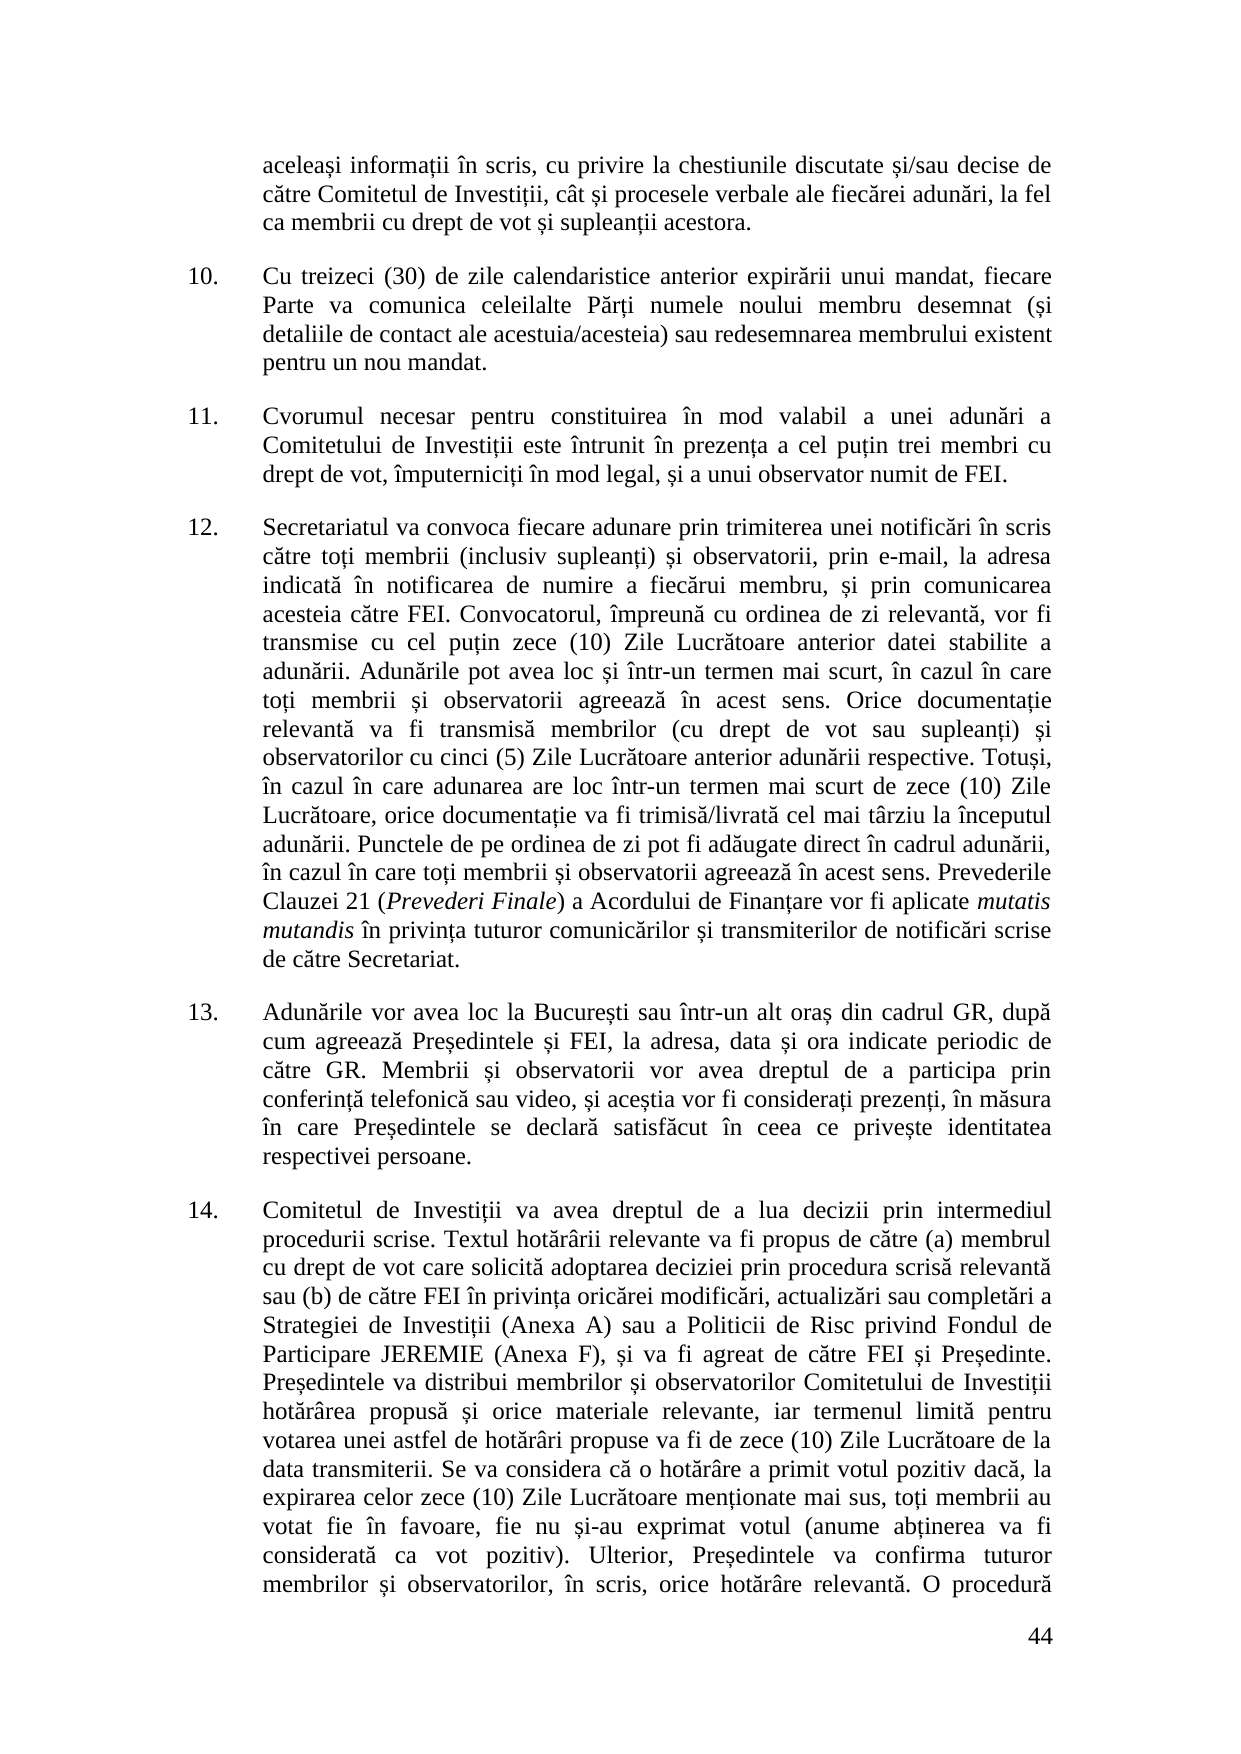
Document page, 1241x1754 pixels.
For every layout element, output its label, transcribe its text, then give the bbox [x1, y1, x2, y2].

list Cvorumul necesar pentru constituirea în mod valabil a unei adunări a Comitetului de Investiții este întrunit în prezența a cel puțin trei membri cu drept de vot, împuterniciți în mod legal, și a unui observator numit de FEI. [187, 401, 1053, 487]
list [187, 150, 1053, 236]
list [187, 1195, 1053, 1597]
list Cu treizeci (30) de zile calendaristice anterior expirării unui mandat, fiecare Parte va comunica celeilalte Părți numele noului membru desemnat (și detaliile de contact ale acestuia/acesteia) sau redesemnarea membrului existent pentru un nou mandat. [187, 261, 1053, 376]
list Adunările vor avea loc la București sau într-un alt oraș din cadrul GR, după cum agreează Președintele și FEI, la adresa, data și ora indicate periodic de către GR. Membrii și observatorii vor avea dreptul de a participa prin conferință telefonică sau video, și aceștia vor fi considerați prezenți, în măsura în care Președintele se declară satisfăcut în ceea ce privește identitatea respectivei persoane. [187, 997, 1053, 1170]
list Secretariatul va convoca fiecare adunare prin trimiterea unei notificări în scris către toți membrii (inclusiv supleanți) și observatorii, prin e-mail, la adresa indicată în notificarea de numire a fiecărui membru, și prin comunicarea acesteia către FEI. Convocatorul, împreună cu ordinea de zi relevantă, vor fi transmise cu cel puțin zece (10) Zile Lucrătoare anterior datei stabilite a adunării. Adunările pot avea loc și într-un termen mai scurt, în cazul în care toți membrii și observatorii agreează în acest sens. Orice documentație relevantă va fi transmisă membrilor (cu drept de vot sau supleanți) și observatorilor cu cinci (5) Zile Lucrătoare anterior adunării respective. Totuși, în cazul în care adunarea are loc într-un termen mai scurt de zece (10) Zile Lucrătoare, orice documentație va fi trimisă/livrată cel mai târziu la începutul adunării. Punctele de pe ordinea de zi pot fi adăugate direct în cadrul adunării, în cazul în care toți membrii și observatorii agreează în acest sens. Prevederile Clauzei 21 (Prevederi Finale) a Acordului de Finanțare vor fi aplicate mutatis mutandis în privința tuturor comunicărilor și transmiterilor de notificări scrise de către Secretariat. [187, 512, 1053, 972]
